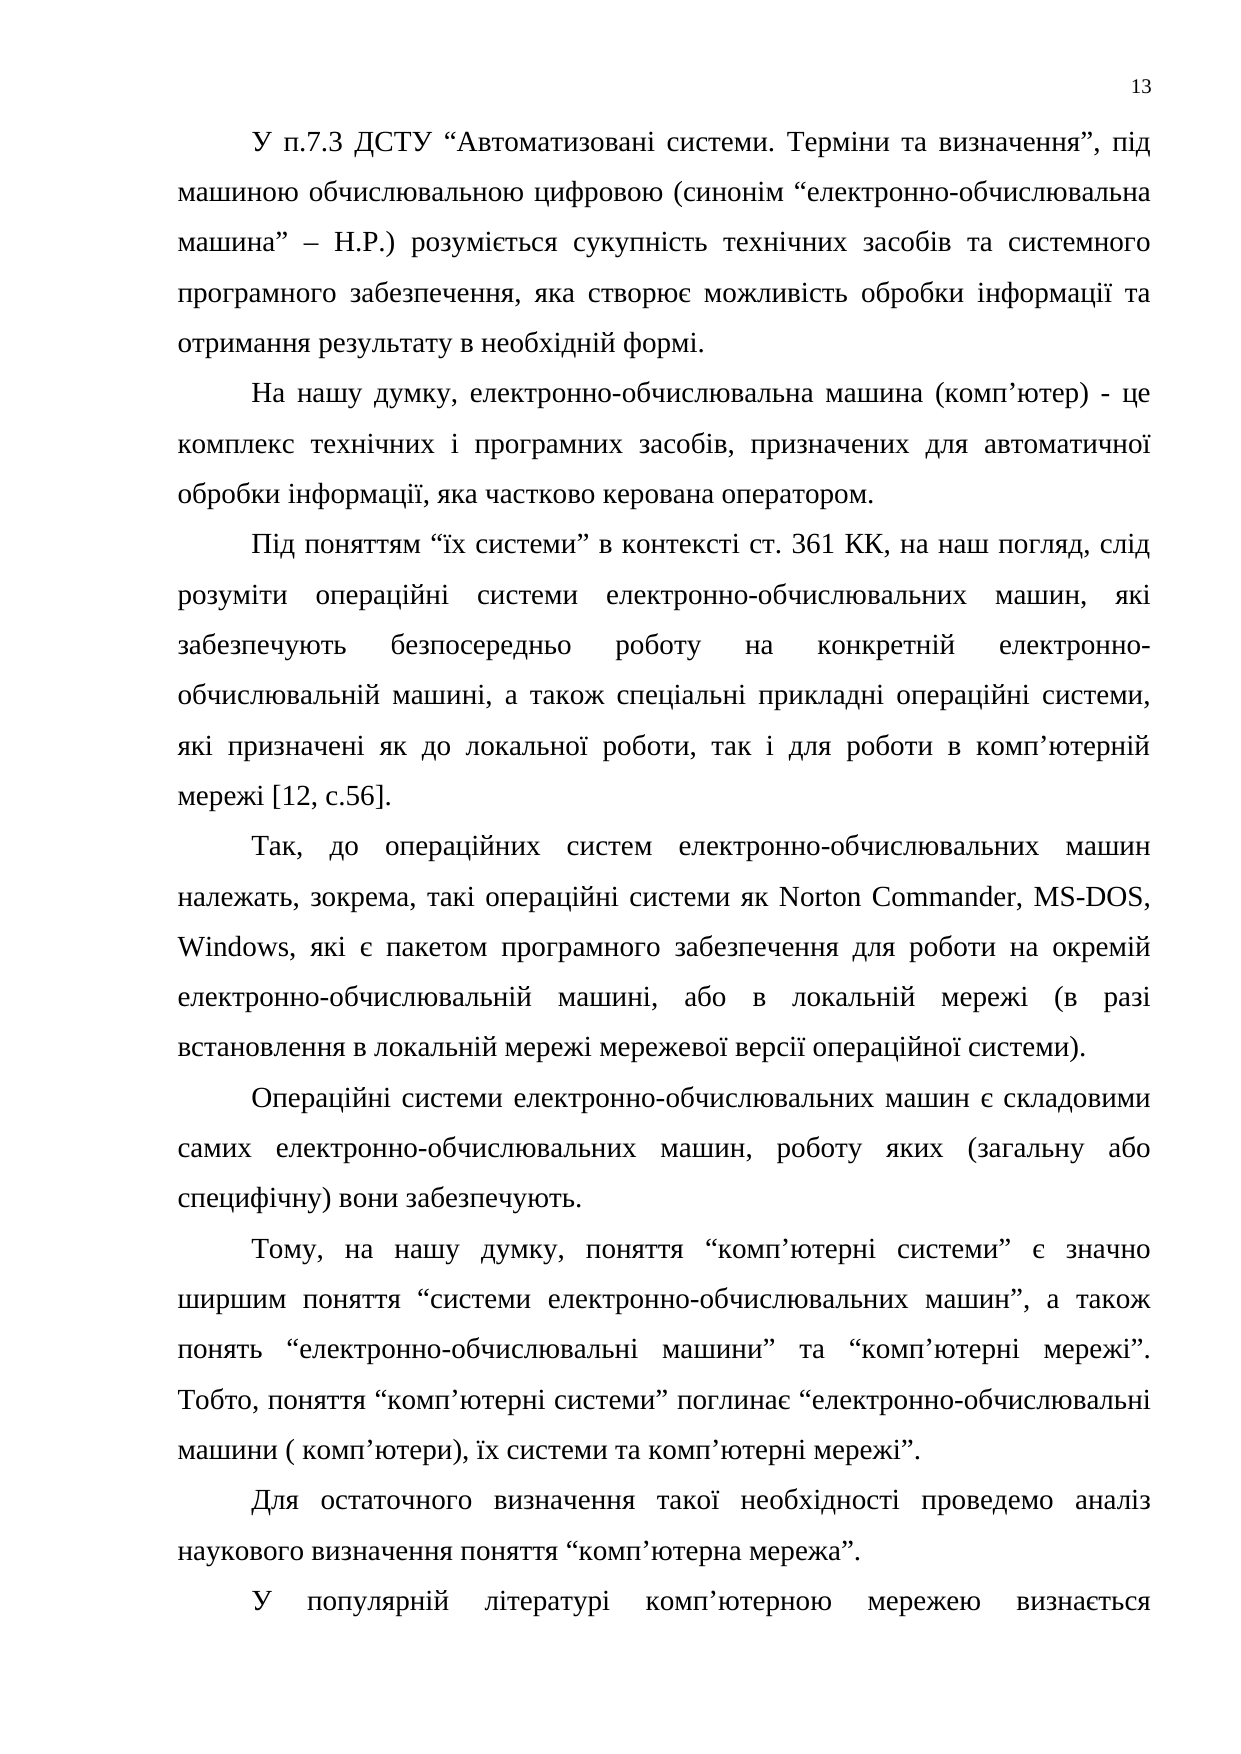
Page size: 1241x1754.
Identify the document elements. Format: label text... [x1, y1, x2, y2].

text У п.7.3 ДСТУ “Автоматизовані системи. Терміни та визначення”, під машиною обчислювальною цифровою (синонім “електронно-обчислювальна машина” – Н.Р.) розуміється сукупність технічних засобів та системного програмного забезпечення, яка створює можливість обробки інформації та отримання результату в необхідній формі. [177, 124, 1152, 359]
text На нашу думку, електронно-обчислювальна машина (комп’ютер) - це комплекс технічних і програмних засобів, призначених для автоматичної обробки інформації, яка частково керована оператором. [177, 376, 1152, 510]
text Під поняттям “їх системи” в контексті ст. 361 КК, на наш погляд, слід розуміти операційні системи електронно-обчислювальних машин, які забезпечують безпосередньо роботу на конкретній електронно-обчислювальній машині, а також спеціальні прикладні операційні системи, які призначені як до локальної роботи, так і для роботи в комп’ютерній мережі [12, с.56]. [177, 526, 1152, 812]
text Для остаточного визначення такої необхідності проведемо аналіз наукового визначення поняття “комп’ютерна мережа”. [177, 1482, 1152, 1566]
text Тому, на нашу думку, поняття “комп’ютерні системи” є значно ширшим поняття “системи електронно-обчислювальних машин”, а також понять “електронно-обчислювальні машини” та “комп’ютерні мережі”. Тобто, поняття “комп’ютерні системи” поглинає “електронно-обчислювальні машини ( комп’ютери), їх системи та комп’ютерні мережі”. [177, 1231, 1152, 1466]
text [177, 1583, 1152, 1617]
text Операційні системи електронно-обчислювальних машин є складовими самих електронно-обчислювальних машин, роботу яких (загальну або специфічну) вони забезпечують. [177, 1080, 1152, 1214]
text Так, до операційних систем електронно-обчислювальних машин належать, зокрема, такі операційні системи як Norton Commander, MS-DOS, Windows, які є пакетом програмного забезпечення для роботи на окремій електронно-обчислювальній машині, або в локальній мережі (в разі встановлення в локальній мережі мережевої версії операційної системи). [177, 828, 1152, 1063]
